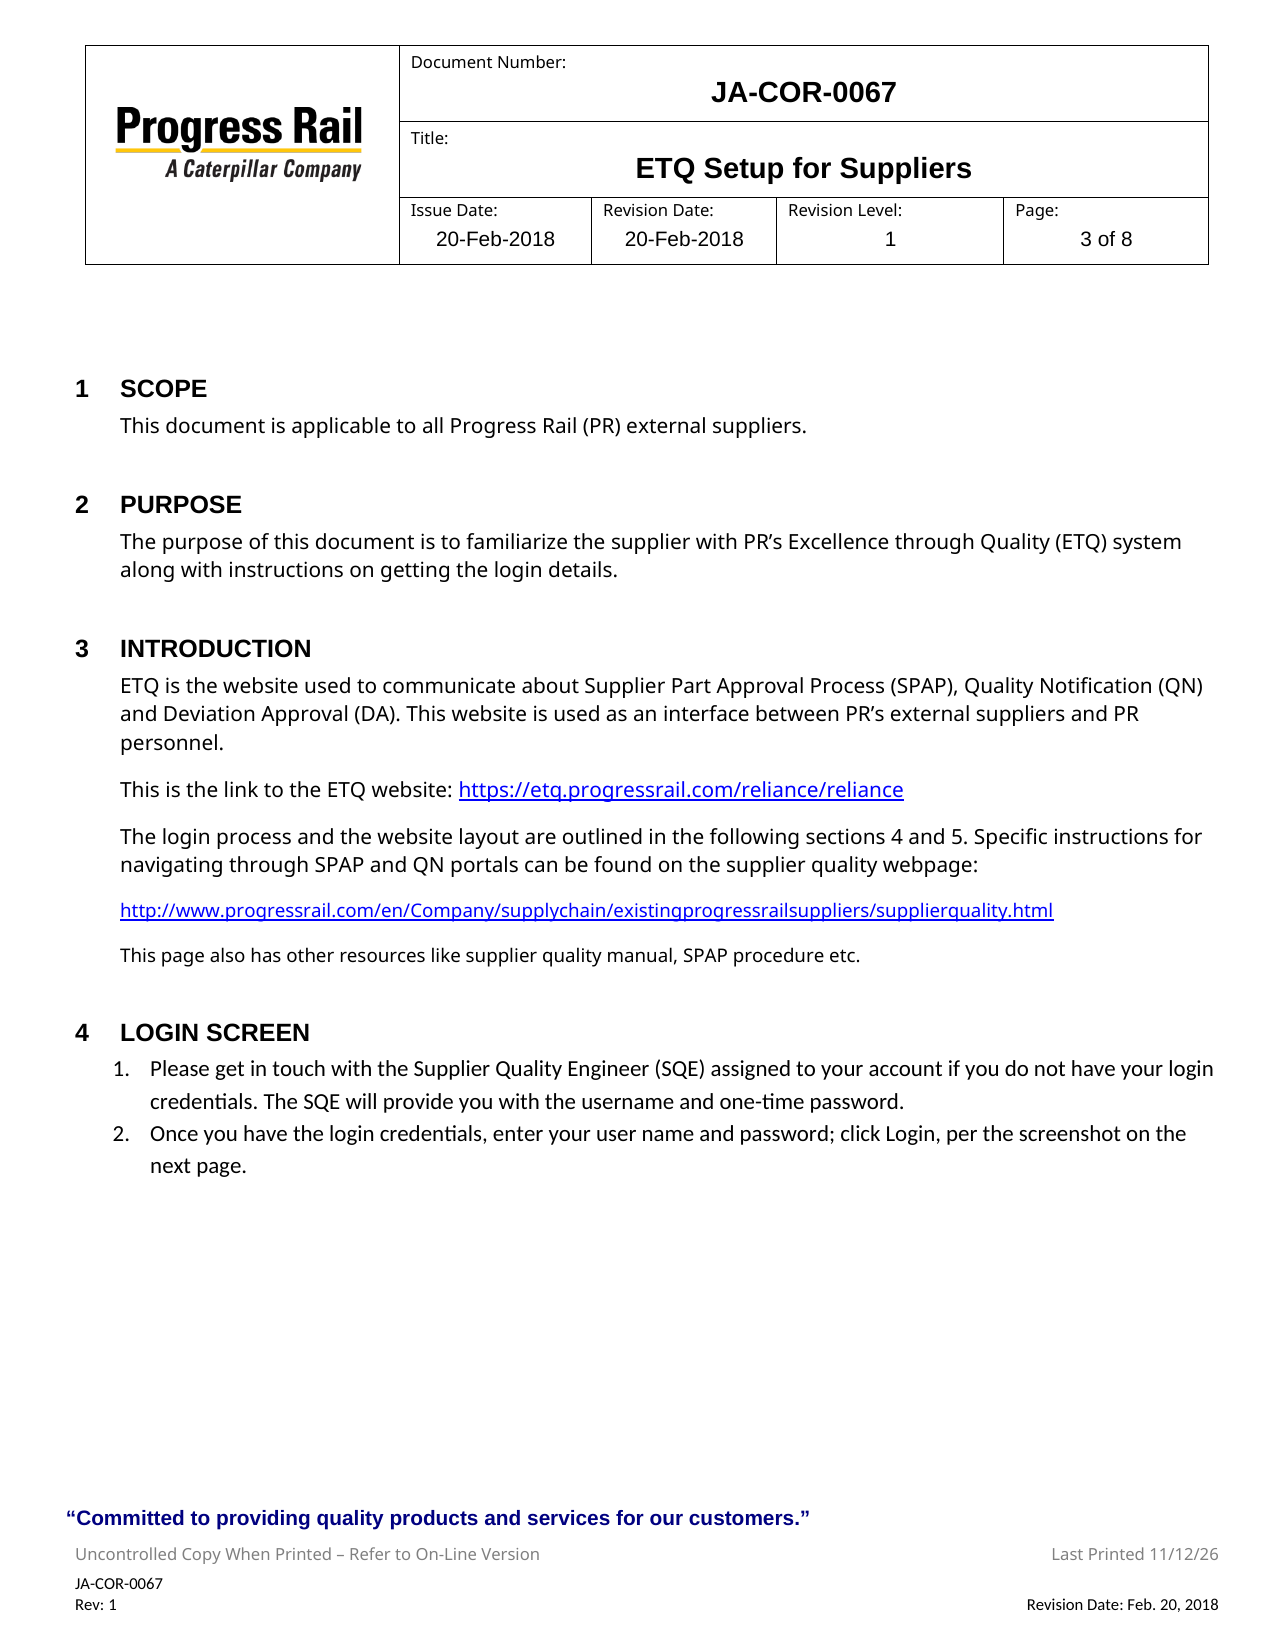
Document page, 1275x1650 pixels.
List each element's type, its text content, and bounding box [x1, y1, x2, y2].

subtitle The login process and the website layout are outlined in the following sections 4 and 5. Specific instructions for navigating through SPAP and QN portals can be found on the supplier quality webpage: [120, 822, 1210, 879]
picture [115, 107, 362, 182]
subtitle INTRODUCTION [75, 634, 1219, 662]
subtitle http://www.progressrail.com/en/Company/supplychain/existingprogressrailsuppliers/supplierquality.html [120, 898, 1210, 923]
list Once you have the login credentials, enter your user name and password; click Login, per the screenshot on the next page. [112, 1119, 1219, 1179]
subtitle LogIn screen [75, 1017, 1219, 1046]
subtitle ETQ is the website used to communicate about Supplier Part Approval Process (SPAP), Quality Notification (QN) and Deviation Approval (DA). This website is used as an interface between PR’s external suppliers and PR personnel. [120, 671, 1210, 756]
list Please get in touch with the Supplier Quality Engineer (SQE) assigned to your account if you do not have your login credentials. The SQE will provide you with the username and one-time password. [112, 1054, 1219, 1115]
subtitle This document is applicable to all Progress Rail (PR) external suppliers. [120, 411, 1210, 440]
subtitle PURPOSE [75, 490, 1219, 518]
subtitle SCOPE [75, 374, 1219, 403]
subtitle This page also has other resources like supplier quality manual, SPAP procedure etc. [120, 942, 1210, 967]
subtitle This is the link to the ETQ website: https://etq.progressrail.com/reliance/reliance [120, 775, 1210, 803]
subtitle The purpose of this document is to familiarize the supplier with PR’s Excellence through Quality (ETQ) system along with instructions on getting the login details. [120, 527, 1210, 584]
